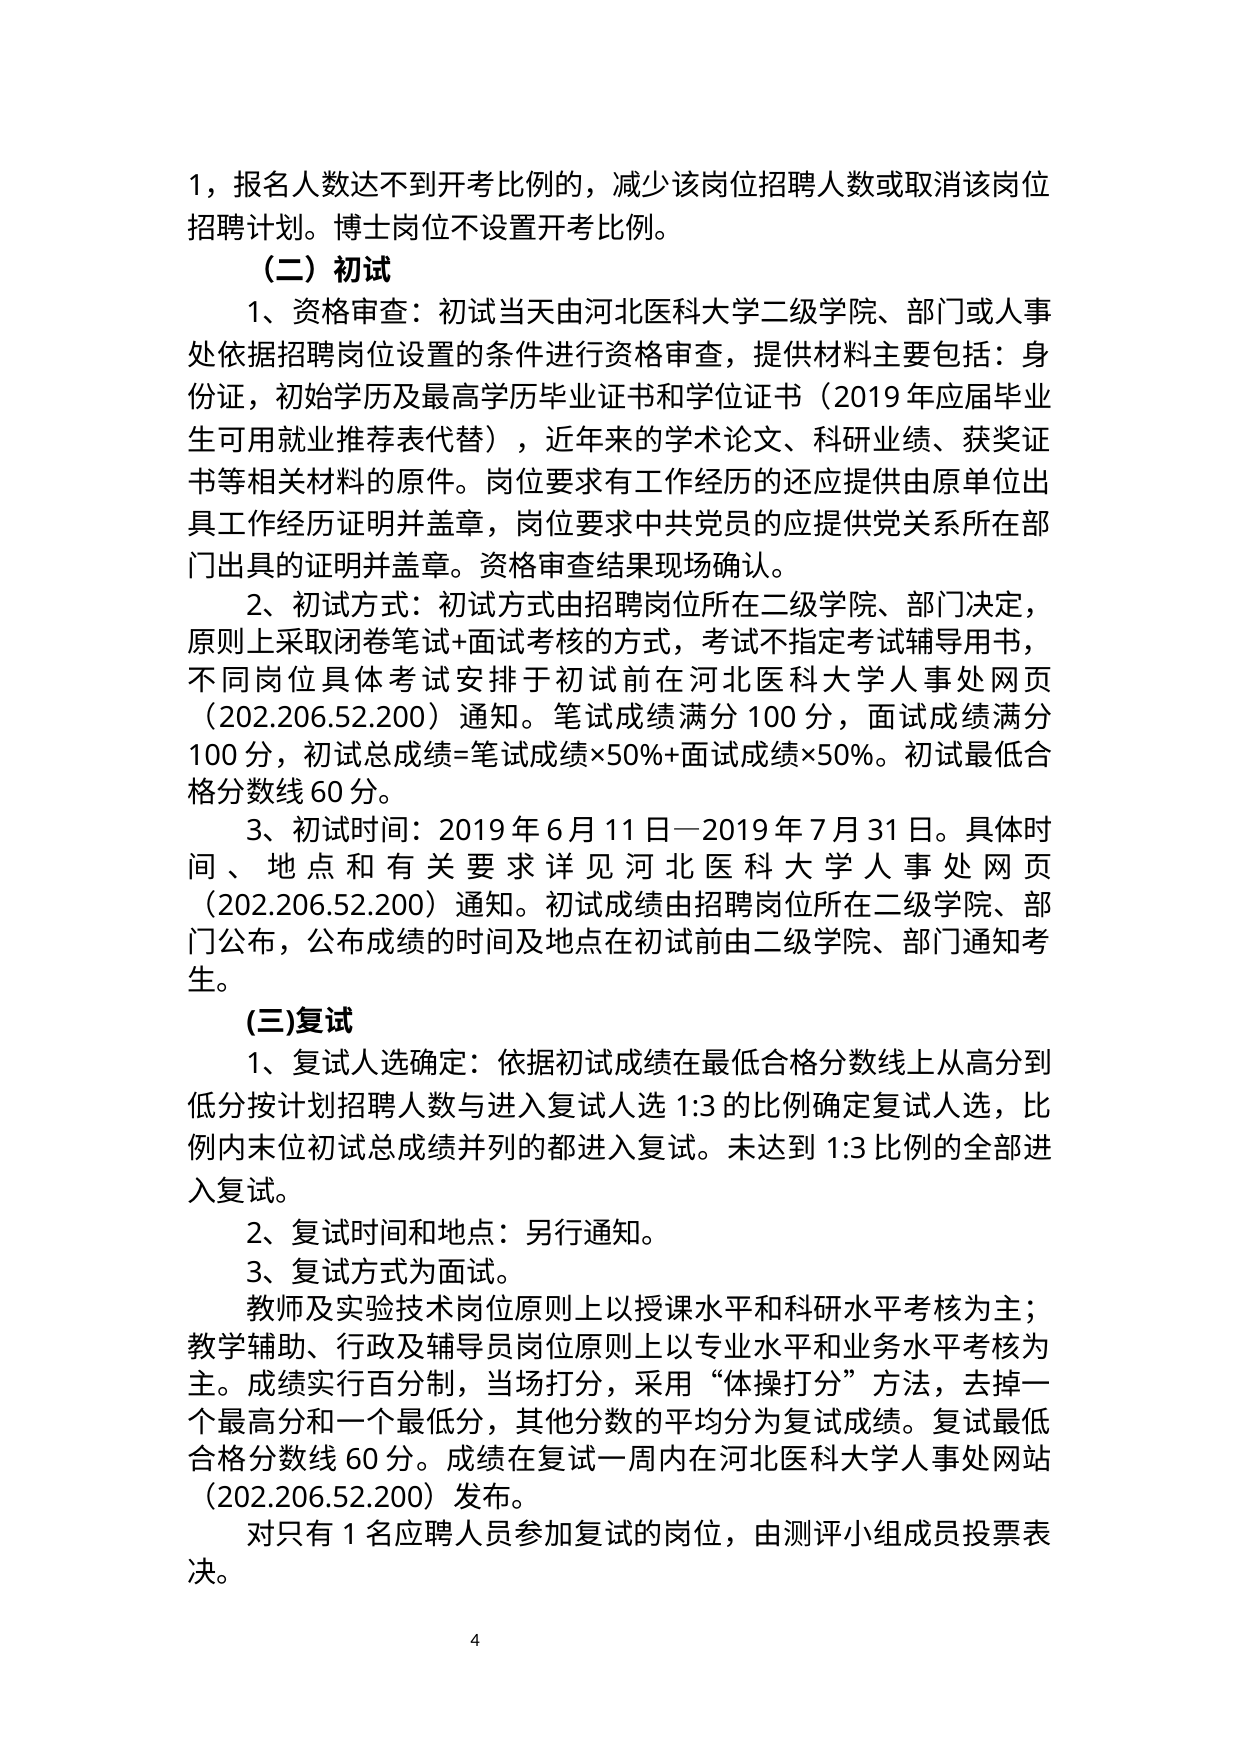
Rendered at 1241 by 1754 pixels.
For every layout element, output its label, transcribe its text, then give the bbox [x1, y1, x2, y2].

text 3、初试时间：2019年6月11日—2019年7月31日。具体时间、地点和有关要求详见河北医科大学人事处网页（202.206.52.200）通知。初试成绩由招聘岗位所在二级学院、部门公布，公布成绩的时间及地点在初试前由二级学院、部门通知考生。 [187, 810, 1053, 998]
text 对只有1名应聘人员参加复试的岗位，由测评小组成员投票表决。 [187, 1514, 1053, 1589]
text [187, 162, 1053, 247]
text 2、初试方式：初试方式由招聘岗位所在二级学院、部门决定，原则上采取闭卷笔试+面试考核的方式，考试不指定考试辅导用书，不同岗位具体考试安排于初试前在河北医科大学人事处网页（202.206.52.200）通知。笔试成绩满分100分，面试成绩满分100分，初试总成绩=笔试成绩×50%+面试成绩×50%。初试最低合格分数线60分。 [187, 585, 1053, 810]
text 2、复试时间和地点：另行通知。 [187, 1209, 1053, 1252]
text 1、复试人选确定：依据初试成绩在最低合格分数线上从高分到低分按计划招聘人数与进入复试人选1:3的比例确定复试人选，比例内末位初试总成绩并列的都进入复试。未达到1:3比例的全部进入复试。 [187, 1040, 1053, 1209]
text 3、复试方式为面试。 [187, 1252, 1053, 1289]
text 1、资格审查：初试当天由河北医科大学二级学院、部门或人事处依据招聘岗位设置的条件进行资格审查，提供材料主要包括：身份证，初始学历及最高学历毕业证书和学位证书（2019年应届毕业生可用就业推荐表代替），近年来的学术论文、科研业绩、获奖证书等相关材料的原件。岗位要求有工作经历的还应提供由原单位出具工作经历证明并盖章，岗位要求中共党员的应提供党关系所在部门出具的证明并盖章。资格审查结果现场确认。 [187, 289, 1053, 585]
text (三)复试 [187, 998, 1053, 1040]
text （二）初试 [187, 247, 1053, 289]
text 教师及实验技术岗位原则上以授课水平和科研水平考核为主；教学辅助、行政及辅导员岗位原则上以专业水平和业务水平考核为主。成绩实行百分制，当场打分，采用“体操打分”方法，去掉一个最高分和一个最低分，其他分数的平均分为复试成绩。复试最低合格分数线60分。成绩在复试一周内在河北医科大学人事处网站（202.206.52.200）发布。 [187, 1289, 1053, 1514]
